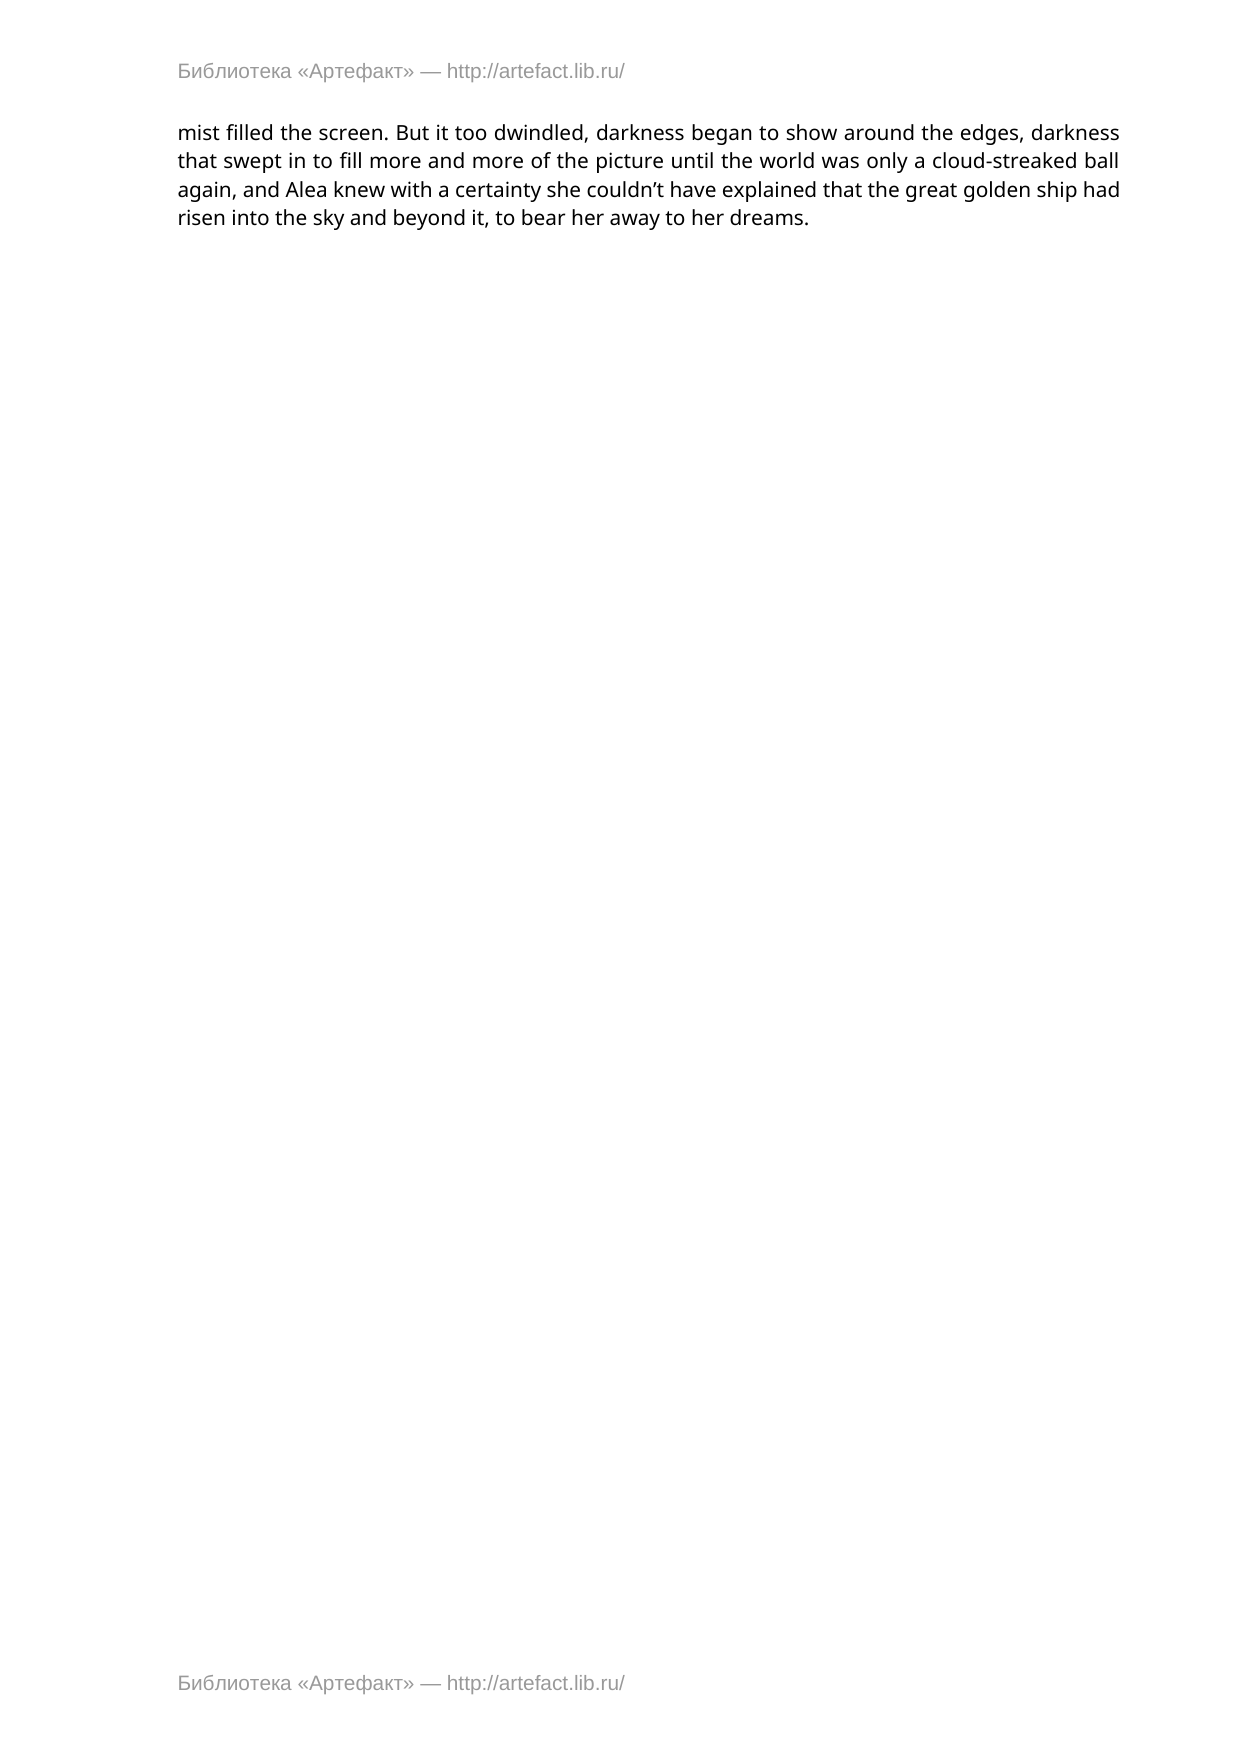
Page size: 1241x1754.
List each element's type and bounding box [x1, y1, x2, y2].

text [177, 118, 1122, 232]
